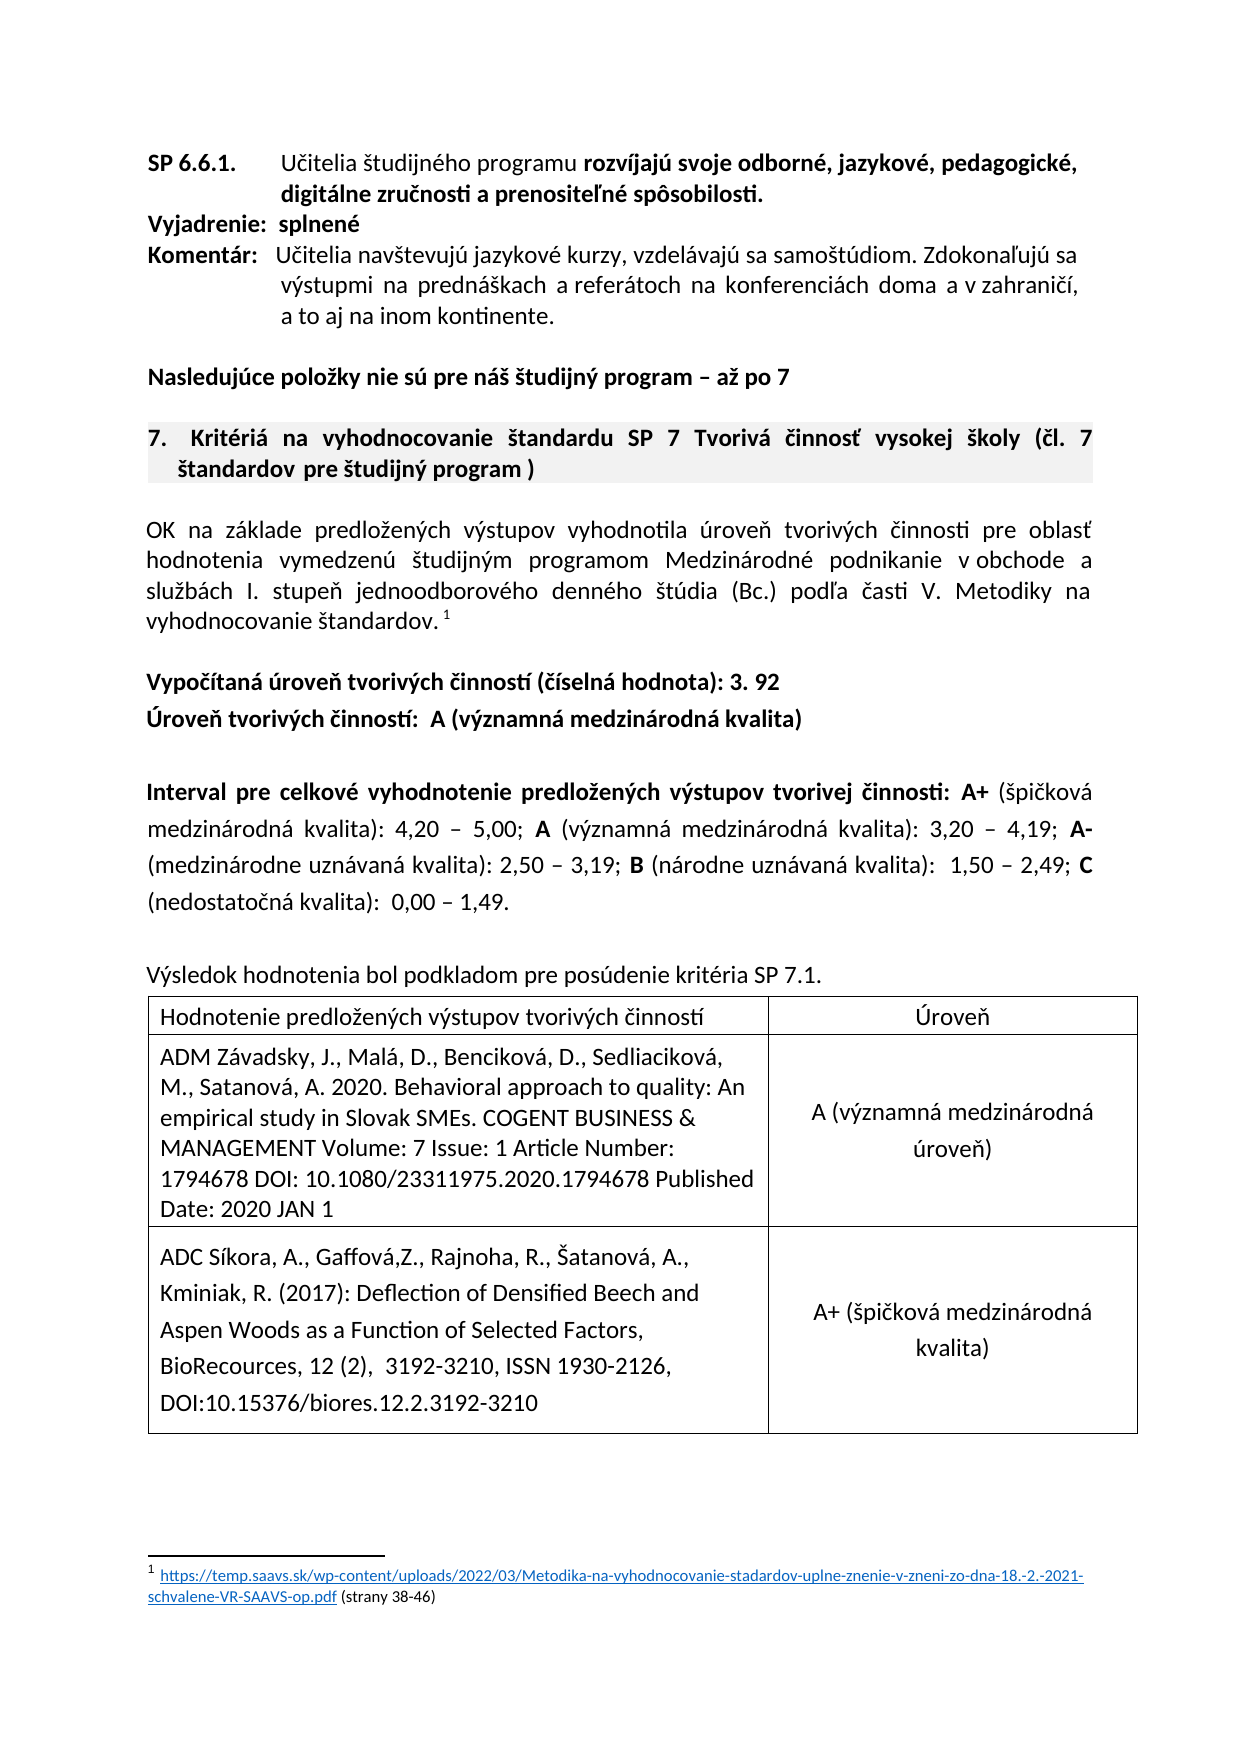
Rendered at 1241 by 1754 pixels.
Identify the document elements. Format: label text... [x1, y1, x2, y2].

text Komentár: Učitelia navštevujú jazykové kurzy, vzdelávajú sa samoštúdiom. Zdokonaľujú sa výstupmi na prednáškach a referátoch na konferenciách doma a v zahraničí, a to aj na inom kontinente. [148, 239, 1078, 331]
text Výsledok hodnotenia bol podkladom pre posúdenie kritéria SP 7.1. [146, 959, 1093, 989]
text Interval pre celkové vyhodnotenie predložených výstupov tvorivej činnosti: A+ (špičková medzinárodná kvalita): 4,20 – 5,00; A (významná medzinárodná kvalita): 3,20 – 4,19; A- (medzinárodne uznávaná kvalita): 2,50 – 3,19; B (národne uznávaná kvalita): 1,50 – 2,49; C (nedostatočná kvalita): 0,00 – 1,49. [146, 776, 1093, 916]
table_cell ADM Závadsky, J., Malá, D., Benciková, D., Sedliaciková, M., Satanová, A. 2020. Behavioral approach to quality: An empirical study in Slovak SMEs. COGENT BUSINESS & MANAGEMENT Volume: 7 Issue: 1 Article Number: 1794678 DOI: 10.1080/23311975.2020.1794678 Published Date: 2020 JAN 1 [149, 1035, 768, 1226]
text SP 6.6.1. Učitelia študijného programu rozvíjajú svoje odborné, jazykové, pedagogické, digitálne zručnosti a prenositeľné spôsobilosti. [148, 148, 1078, 209]
table_cell [769, 1227, 1137, 1433]
text Nasledujúce položky nie sú pre náš študijný program – až po 7 [148, 361, 1078, 392]
table_header Hodnotenie predložených výstupov tvorivých činností [149, 997, 768, 1034]
text OK na základe predložených výstupov vyhodnotila úroveň tvorivých činnosti pre oblasť hodnotenia vymedzenú študijným programom Medzinárodné podnikanie v obchode a službách I. stupeň jednoodborového denného štúdia (Bc.) podľa časti V. Metodiky na vyhodnocovanie štandardov. [146, 514, 1093, 636]
table_header Úroveň [769, 997, 1137, 1034]
table_cell ADC Síkora, A., Gaffová,Z., Rajnoha, R., Šatanová, A., Kminiak, R. (2017): Deflection of Densified Beech and Aspen Woods as a Function of Selected Factors, BioRecources, 12 (2), 3192-3210, ISSN 1930-2126, DOI:10.15376/biores.12.2.3192-3210 [149, 1227, 768, 1433]
text Vyjadrenie: [148, 209, 1078, 239]
text Úroveň tvorivých činností: [146, 703, 842, 733]
text 7. Kritériá na vyhodnocovanie štandardu SP 7 Tvorivá činnosť vysokej školy (čl. 7 štandardov pre študijný program ) [148, 422, 1093, 483]
table_cell A (významná medzinárodná úroveň) [769, 1035, 1137, 1226]
text Vypočítaná úroveň tvorivých činností (číselná hodnota): 3. 92 [146, 666, 1093, 697]
